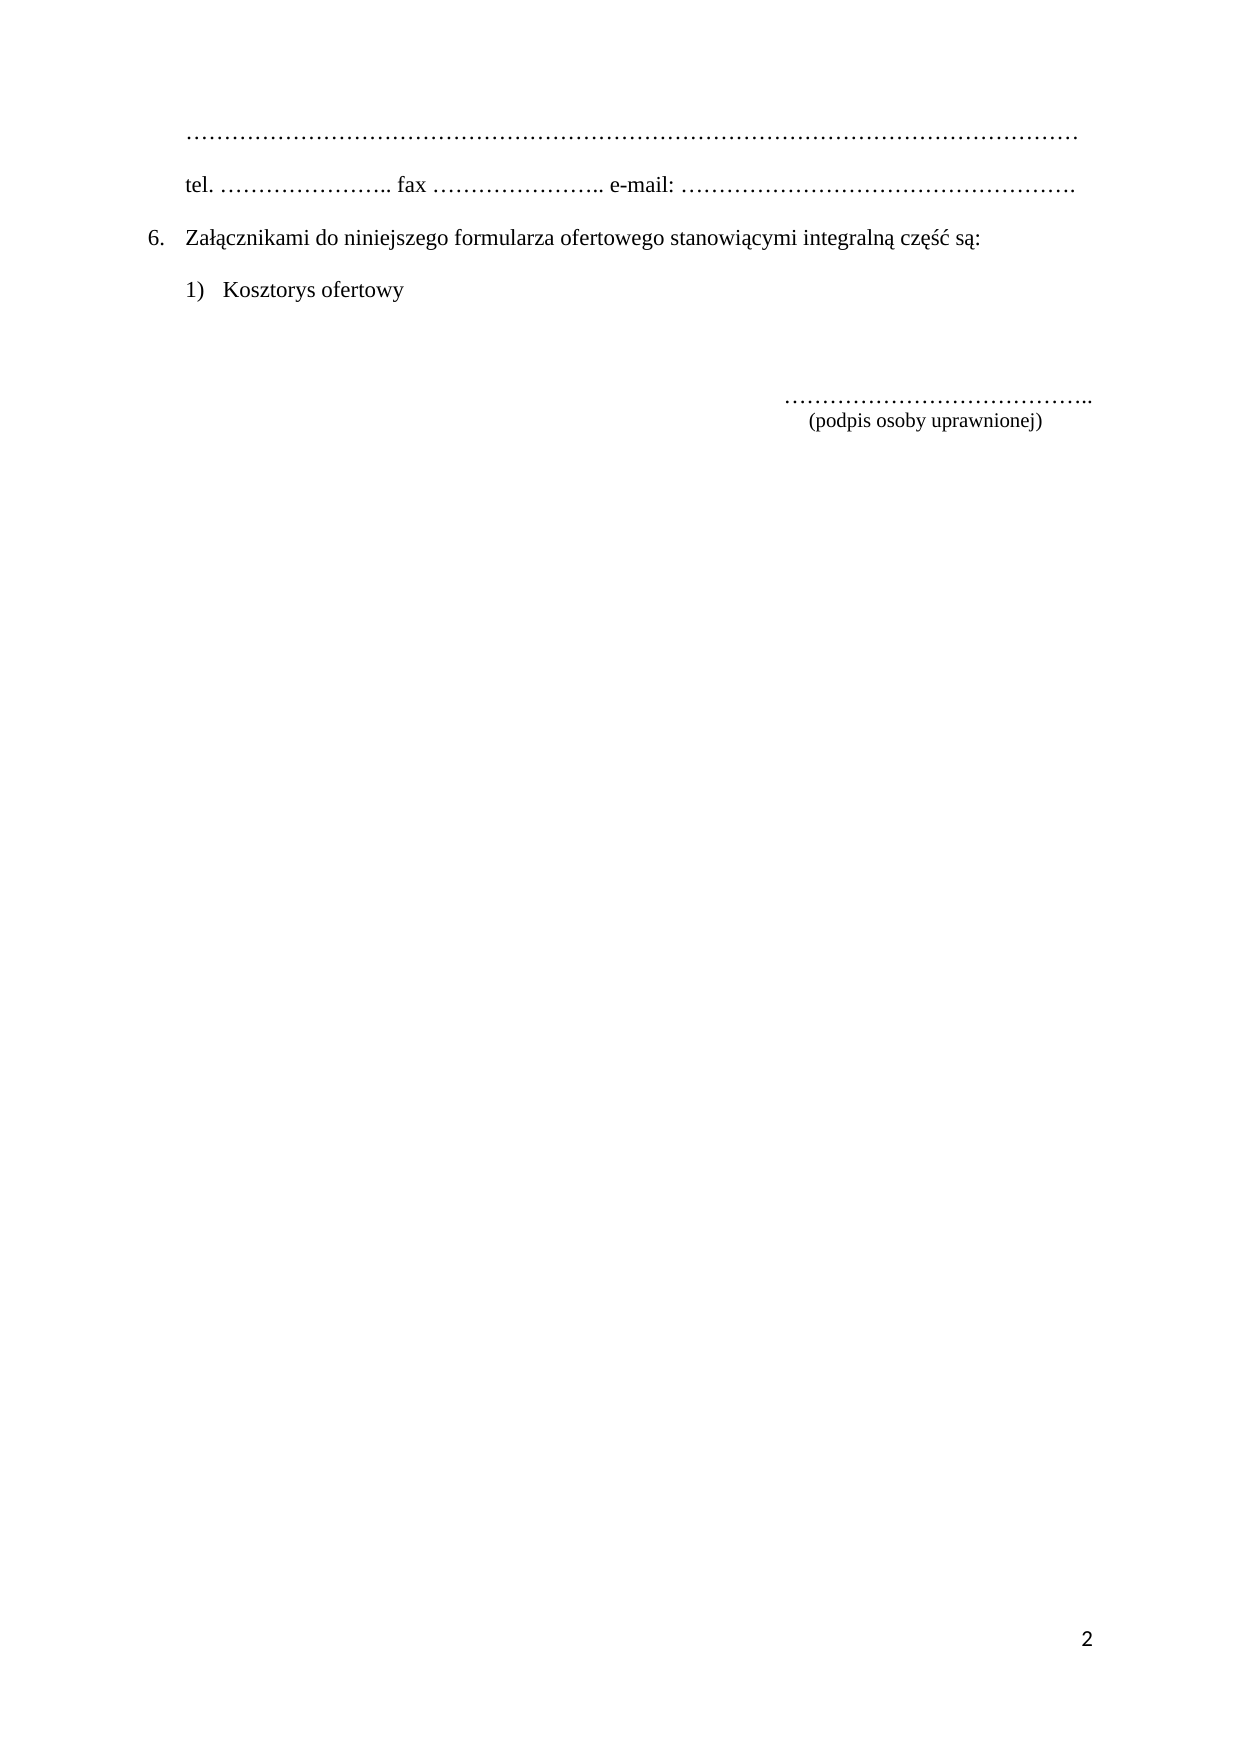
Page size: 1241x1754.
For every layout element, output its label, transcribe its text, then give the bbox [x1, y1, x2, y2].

list tel. ………………….. fax ………………….. e-mail: ……………………………………………. [185, 171, 1092, 197]
list Kosztorys ofertowy [185, 276, 1092, 303]
list Załącznikami do niniejszego formularza ofertowego stanowiącymi integralną część są: [148, 223, 1092, 250]
list ………………………………….. [185, 382, 1092, 408]
list ……………………………………………………………………………………………………… [185, 118, 1092, 144]
list (podpis osoby uprawnionej) [185, 408, 1092, 432]
